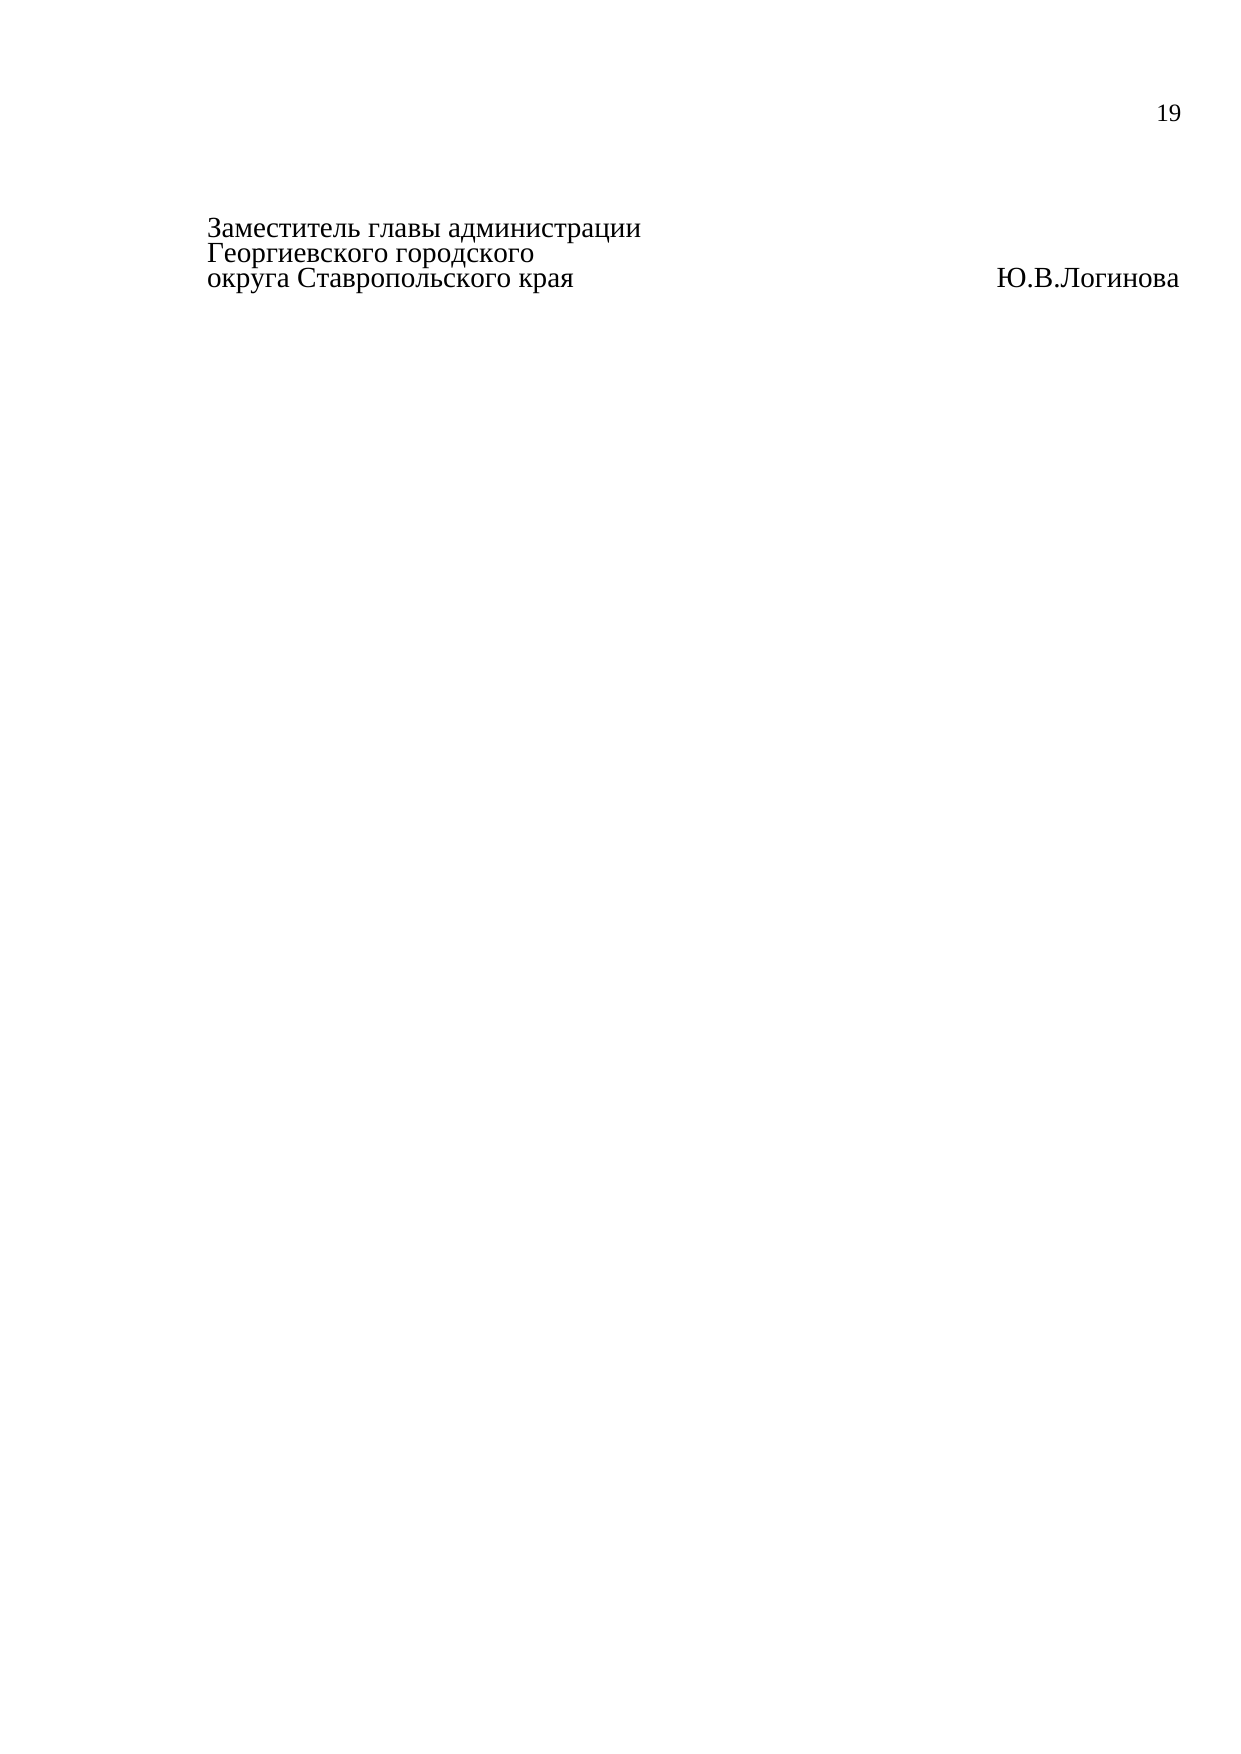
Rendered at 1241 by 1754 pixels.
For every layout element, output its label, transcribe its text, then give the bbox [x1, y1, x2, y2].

text Заместитель главы администрации [207, 218, 1181, 243]
text округа Ставропольского края Ю.В.Логинова [207, 268, 1181, 293]
text Георгиевского городского [207, 243, 1181, 268]
